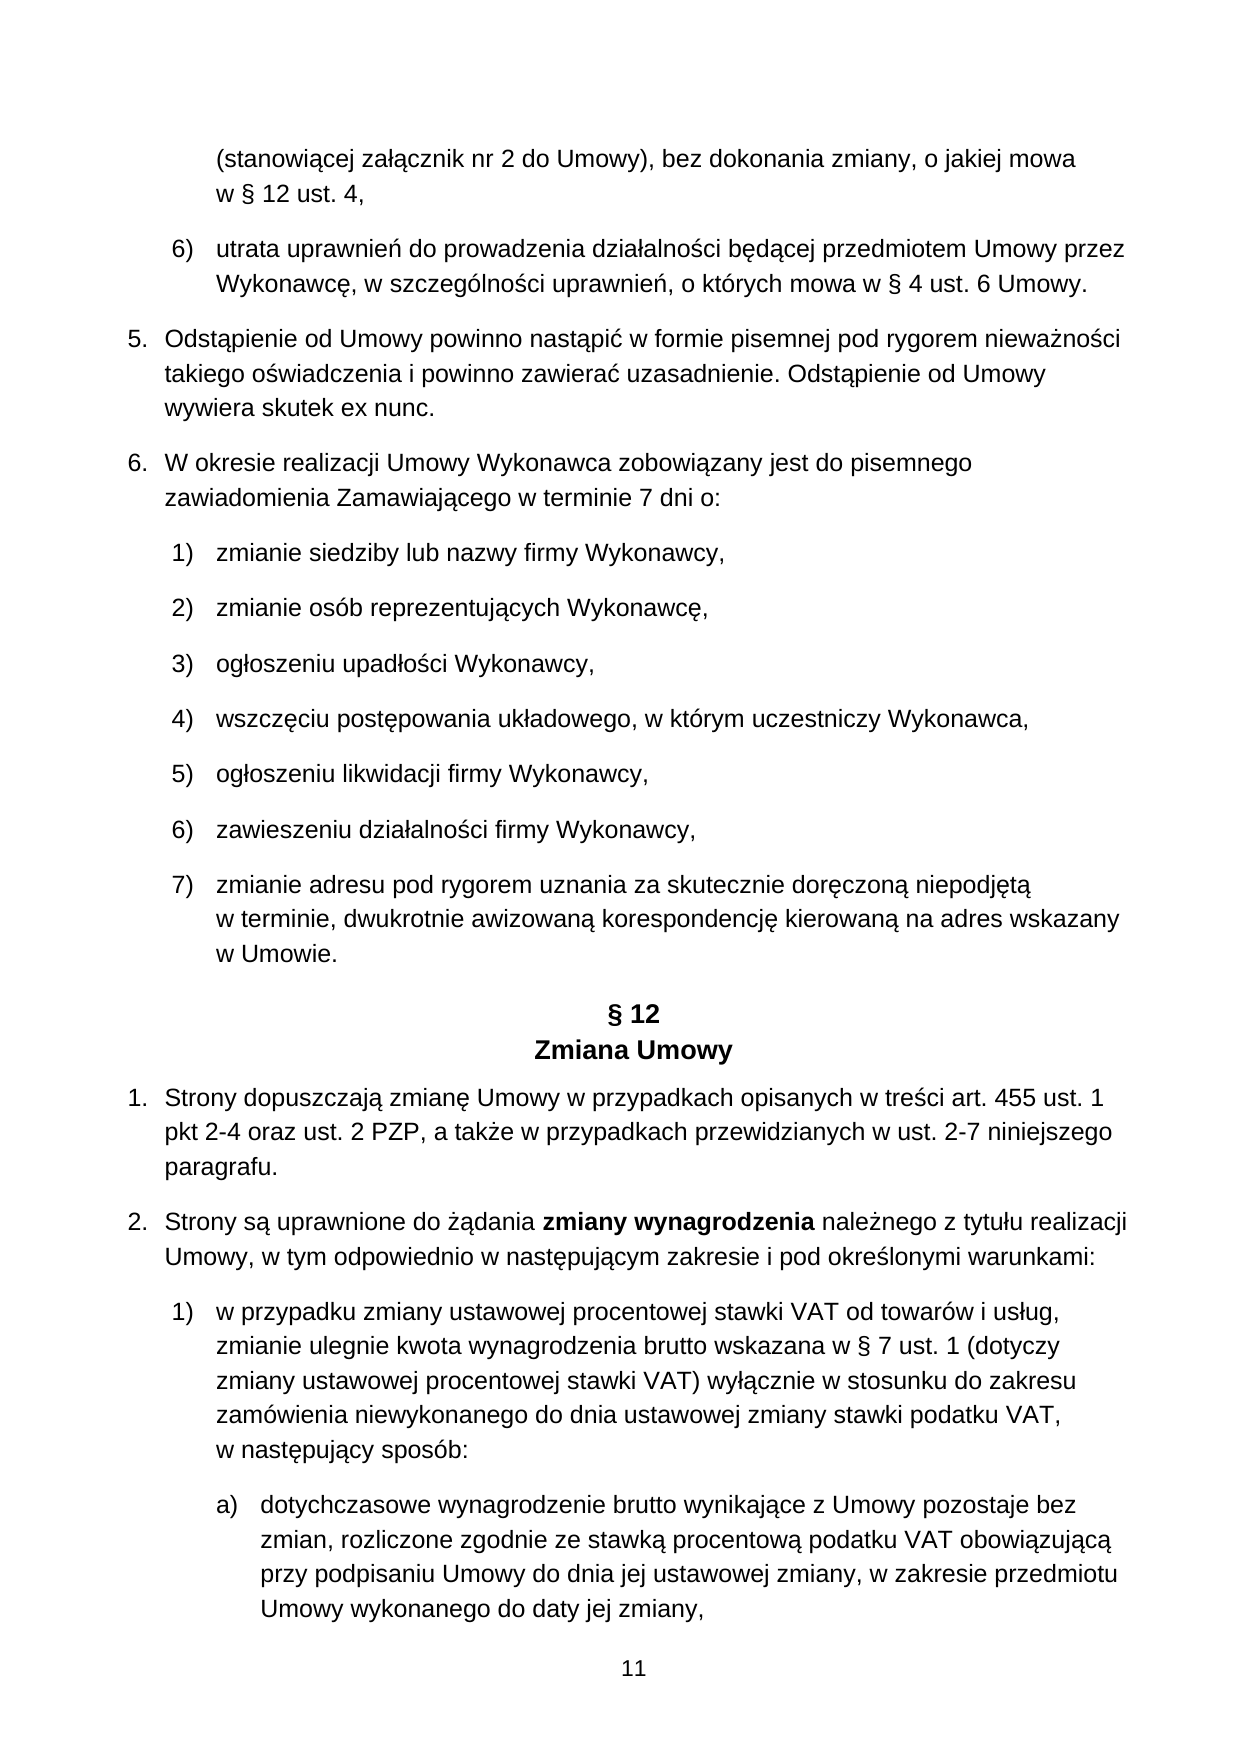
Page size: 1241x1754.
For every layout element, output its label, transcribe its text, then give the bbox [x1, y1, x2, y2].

list ogłoszeniu likwidacji firmy Wykonawcy, [171, 759, 1140, 788]
list zmianie siedziby lub nazwy firmy Wykonawcy, [171, 538, 1140, 567]
list Strony dopuszczają zmianę Umowy w przypadkach opisanych w treści art. 455 ust. 1 pkt 2-4 oraz ust. 2 PZP, a także w przypadkach przewidzianych w ust. 2-7 niniejszego paragrafu. [127, 1083, 1140, 1181]
list w przypadku zmiany ustawowej procentowej stawki VAT od towarów i usług, zmianie ulegnie kwota wynagrodzenia brutto wskazana w § 7 ust. 1 (dotyczy zmiany ustawowej procentowej stawki VAT) wyłącznie w stosunku do zakresu zamówienia niewykonanego do dnia ustawowej zmiany stawki podatku VAT, w następujący sposób: [171, 1297, 1140, 1463]
list zmianie adresu pod rygorem uznania za skutecznie doręczoną niepodjętą w terminie, dwukrotnie awizowaną korespondencję kierowaną na adres wskazany w Umowie. [171, 870, 1140, 968]
list utrata uprawnień do prowadzenia działalności będącej przedmiotem Umowy przez Wykonawcę, w szczególności uprawnień, o których mowa w § 4 ust. 6 Umowy. [171, 234, 1140, 297]
list dotychczasowe wynagrodzenie brutto wynikające z Umowy pozostaje bez zmian, rozliczone zgodnie ze stawką procentową podatku VAT obowiązującą przy podpisaniu Umowy do dnia jej ustawowej zmiany, w zakresie przedmiotu Umowy wykonanego do daty jej zmiany, [216, 1490, 1140, 1622]
subtitle § 12 Zmiana Umowy [127, 998, 1140, 1066]
list zmianie osób reprezentujących Wykonawcę, [171, 593, 1140, 622]
list wszczęciu postępowania układowego, w którym uczestniczy Wykonawca, [171, 704, 1140, 733]
list W okresie realizacji Umowy Wykonawca zobowiązany jest do pisemnego zawiadomienia Zamawiającego w terminie 7 dni o: [127, 448, 1140, 512]
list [171, 144, 1140, 208]
list Odstąpienie od Umowy powinno nastąpić w formie pisemnej pod rygorem nieważności takiego oświadczenia i powinno zawierać uzasadnienie. Odstąpienie od Umowy wywiera skutek ex nunc. [127, 324, 1140, 422]
list zawieszeniu działalności firmy Wykonawcy, [171, 815, 1140, 843]
list ogłoszeniu upadłości Wykonawcy, [171, 649, 1140, 677]
list Strony są uprawnione do żądania zmiany wynagrodzenia należnego z tytułu realizacji Umowy, w tym odpowiednio w następującym zakresie i pod określonymi warunkami: [127, 1207, 1140, 1270]
